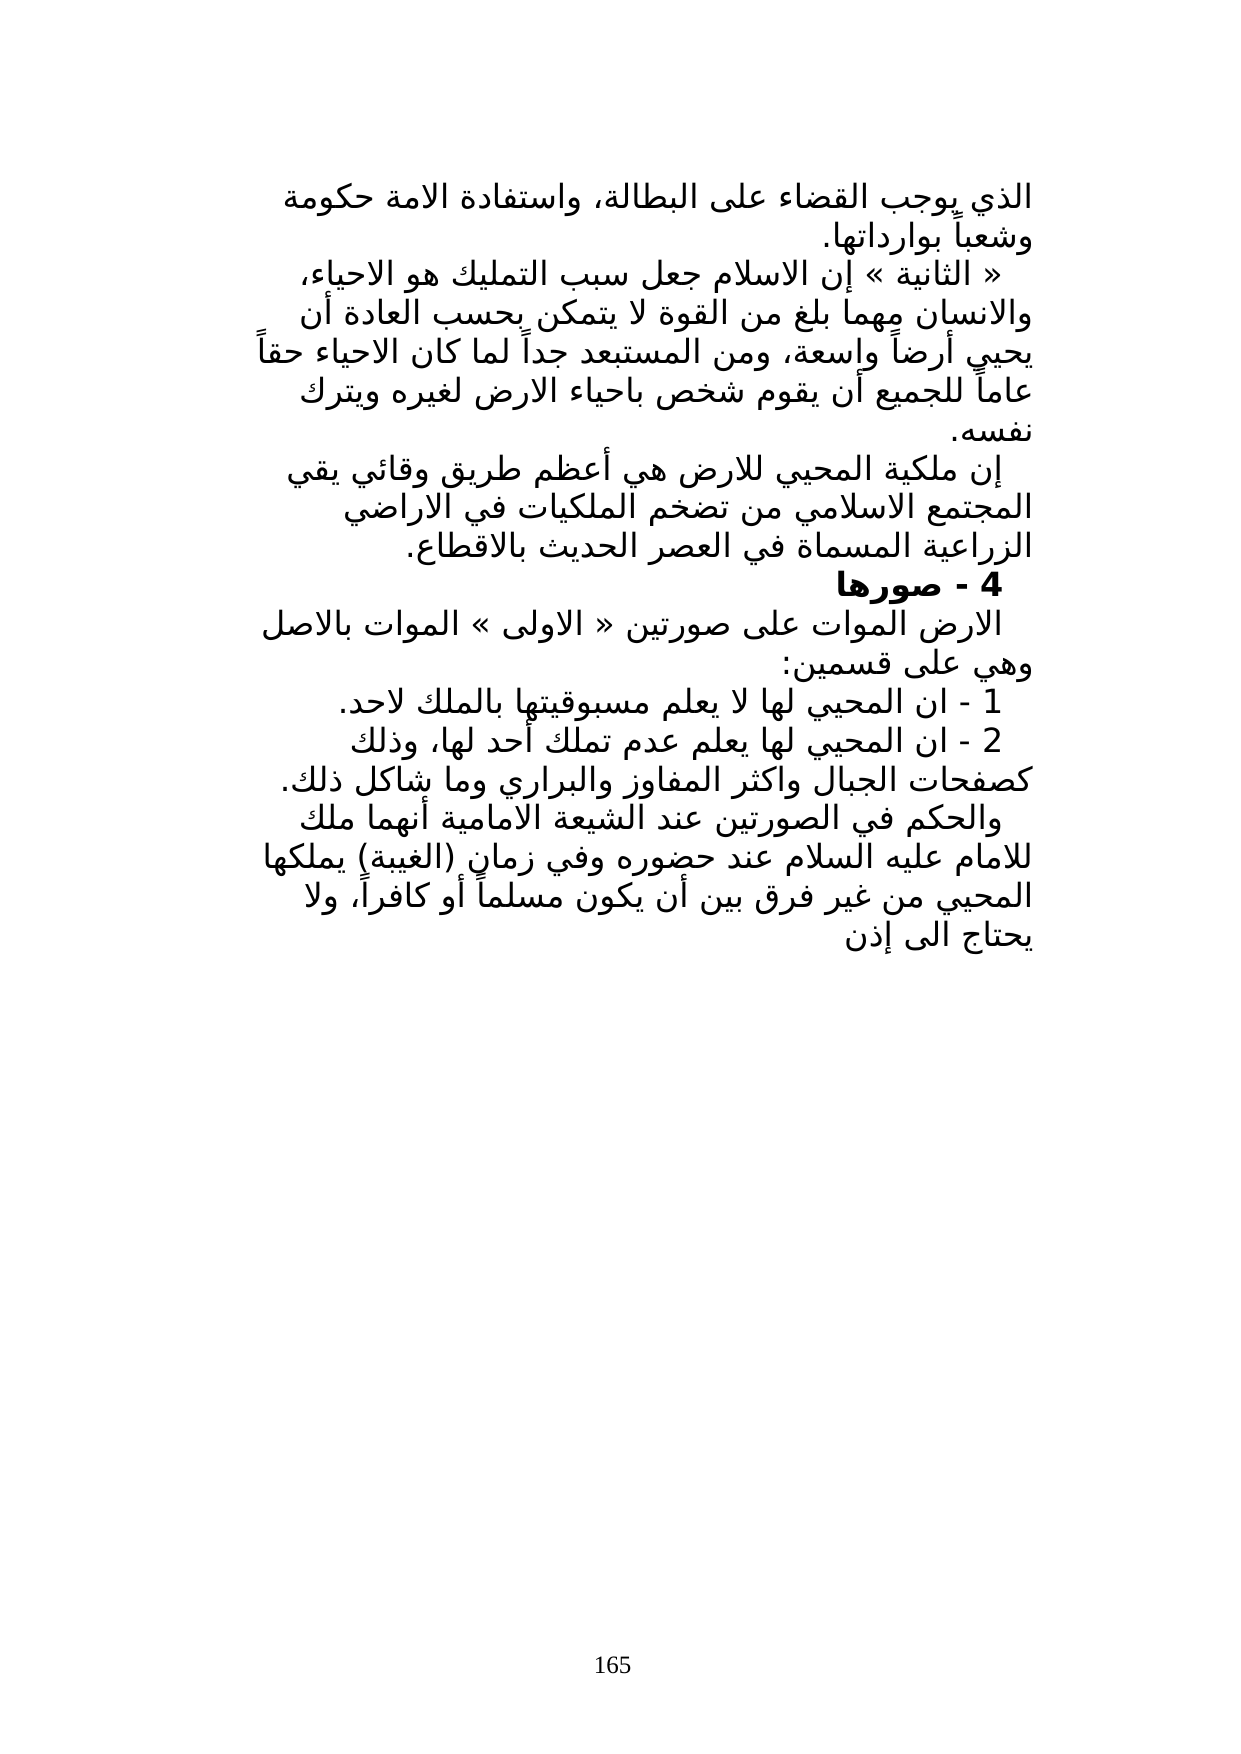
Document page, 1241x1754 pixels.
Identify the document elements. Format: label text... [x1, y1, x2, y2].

text 2 - ان المحيي لها يعلم عدم تملك أحد لها، وذلك كصفحات الجبال واكثر المفاوز والبراري وما شاكل ذلك. [222, 721, 1033, 799]
text الذي يوجب القضاء على البطالة، واستفادة الامة حكومة وشعباً بوارداتها. [222, 177, 1033, 255]
text « الثانية » إن الاسلام جعل سبب التمليك هو الاحياء، والانسان مهما بلغ من القوة لا يتمكن بحسب العادة أن يحيي أرضاً واسعة، ومن المستبعد جداً لما كان الاحياء حقاً عاماً للجميع أن يقوم شخص باحياء الارض لغيره ويترك نفسه. [222, 255, 1033, 449]
text إن ملكية المحيي للارض هي أعظم طريق وقائي يقي المجتمع الاسلامي من تضخم الملكيات في الاراضي الزراعية المسماة في العصر الحديث بالاقطاع. [222, 449, 1033, 566]
text 4 - صورها [222, 566, 1033, 604]
text الارض الموات على صورتين « الاولى » الموات بالاصل وهي على قسمين: [222, 604, 1033, 682]
text 1 - ان المحيي لها لا يعلم مسبوقيتها بالملك لاحد. [222, 682, 1033, 721]
text والحكم في الصورتين عند الشيعة الامامية أنهما ملك للامام عليه السلام عند حضوره وفي زمان (الغيبة) يملكها المحيي من غير فرق بين أن يكون مسلماً أو كافراً، ولا يحتاج الى إذن [222, 799, 1033, 954]
